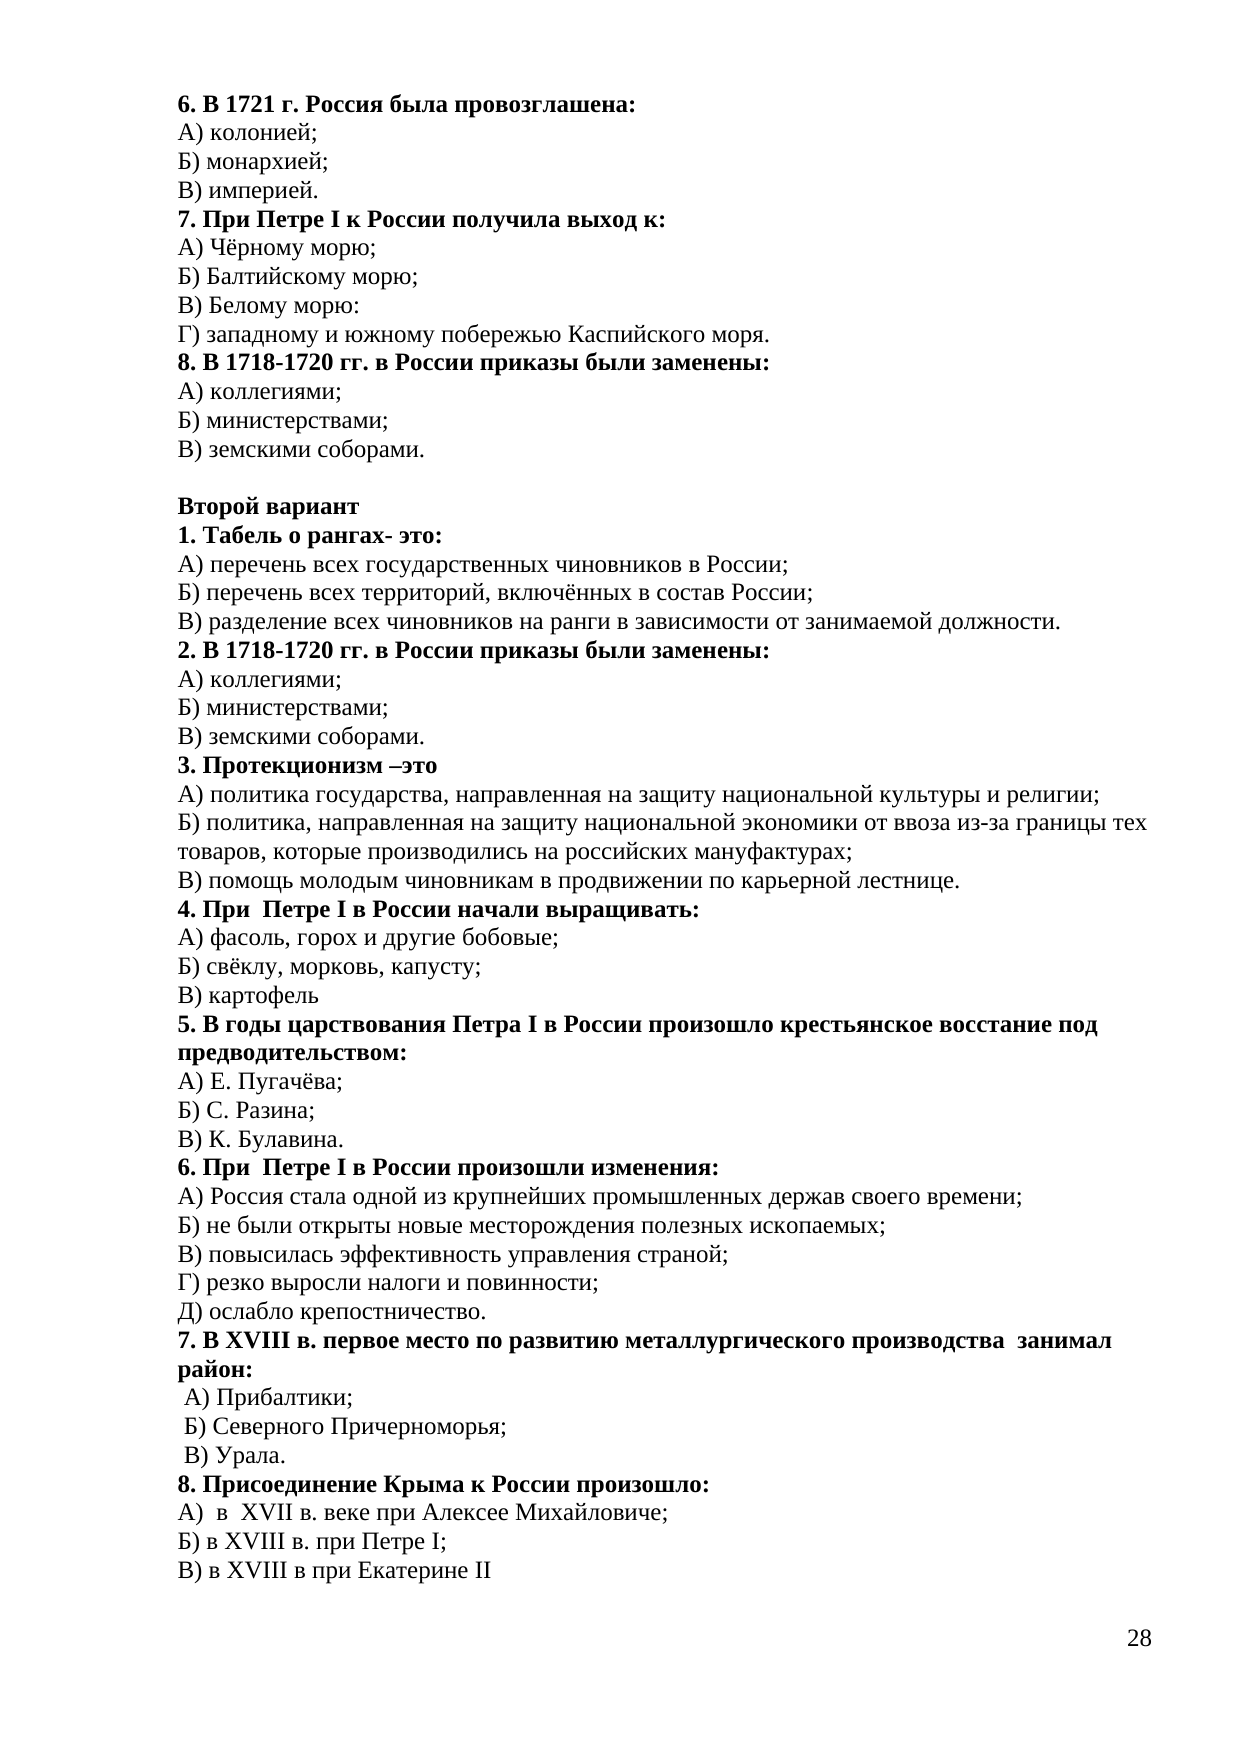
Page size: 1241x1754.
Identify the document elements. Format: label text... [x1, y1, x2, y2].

text А) политика государства, направленная на защиту национальной культуры и религии; [177, 779, 1152, 807]
text Б) Северного Причерноморья; [177, 1411, 1152, 1440]
text В) Урала. [177, 1440, 1152, 1469]
text Б) монархией; [177, 146, 1152, 175]
text В) помощь молодым чиновникам в продвижении по карьерной лестнице. [177, 865, 1152, 894]
text Б) перечень всех территорий, включённых в состав России; [177, 577, 1152, 606]
text В) в XVIII в при Екатерине II [177, 1555, 1152, 1584]
text 3. Протекционизм –это [177, 750, 1152, 779]
text 7. В XVIII в. первое место по развитию металлургического производства занимал район: [177, 1325, 1152, 1382]
text А) в XVII в. веке при Алексее Михайловиче; [177, 1497, 1152, 1526]
text В) К. Булавина. [177, 1124, 1152, 1152]
text В) земскими соборами. [177, 721, 1152, 750]
text Г) западному и южному побережью Каспийского моря. [177, 319, 1152, 347]
text 2. В 1718-1720 гг. в России приказы были заменены: [177, 635, 1152, 664]
text Д) ослабло крепостничество. [177, 1296, 1152, 1325]
text А) коллегиями; [177, 664, 1152, 692]
text В) картофель [177, 980, 1152, 1009]
text А) перечень всех государственных чиновников в России; [177, 549, 1152, 577]
text 8. В 1718-1720 гг. в России приказы были заменены: [177, 347, 1152, 376]
text 8. Присоединение Крыма к России произошло: [177, 1469, 1152, 1497]
text 6. В 1721 г. Россия была провозглашена: [177, 89, 1152, 117]
text 7. При Петре I к России получила выход к: [177, 204, 1152, 232]
text В) повысилась эффективность управления страной; [177, 1239, 1152, 1267]
text В) земскими соборами. [177, 434, 1152, 462]
text Б) в XVIII в. при Петре I; [177, 1526, 1152, 1555]
text 6. При Петре I в России произошли изменения: [177, 1152, 1152, 1181]
text Б) министерствами; [177, 405, 1152, 434]
text 5. В годы царствования Петра I в России произошло крестьянское восстание под предводительством: [177, 1009, 1152, 1066]
text В) Белому морю: [177, 290, 1152, 319]
text Б) С. Разина; [177, 1095, 1152, 1124]
text Второй вариант [177, 491, 1152, 520]
text А) Чёрному морю; [177, 232, 1152, 261]
text А) фасоль, горох и другие бобовые; [177, 922, 1152, 951]
text 1. Табель о рангах- это: [177, 520, 1152, 549]
text Г) резко выросли налоги и повинности; [177, 1267, 1152, 1296]
text В) империей. [177, 175, 1152, 204]
text В) разделение всех чиновников на ранги в зависимости от занимаемой должности. [177, 606, 1152, 635]
text А) колонией; [177, 117, 1152, 146]
text Б) Балтийскому морю; [177, 261, 1152, 290]
text Б) политика, направленная на защиту национальной экономики от ввоза из-за границы тех товаров, которые производились на российских мануфактурах; [177, 807, 1152, 865]
text А) Е. Пугачёва; [177, 1066, 1152, 1095]
text Б) министерствами; [177, 692, 1152, 721]
text Б) не были открыты новые месторождения полезных ископаемых; [177, 1210, 1152, 1239]
text А) Прибалтики; [177, 1382, 1152, 1411]
text 4. При Петре I в России начали выращивать: [177, 894, 1152, 922]
text Б) свёклу, морковь, капусту; [177, 951, 1152, 980]
text А) Россия стала одной из крупнейших промышленных держав своего времени; [177, 1181, 1152, 1210]
text А) коллегиями; [177, 376, 1152, 405]
